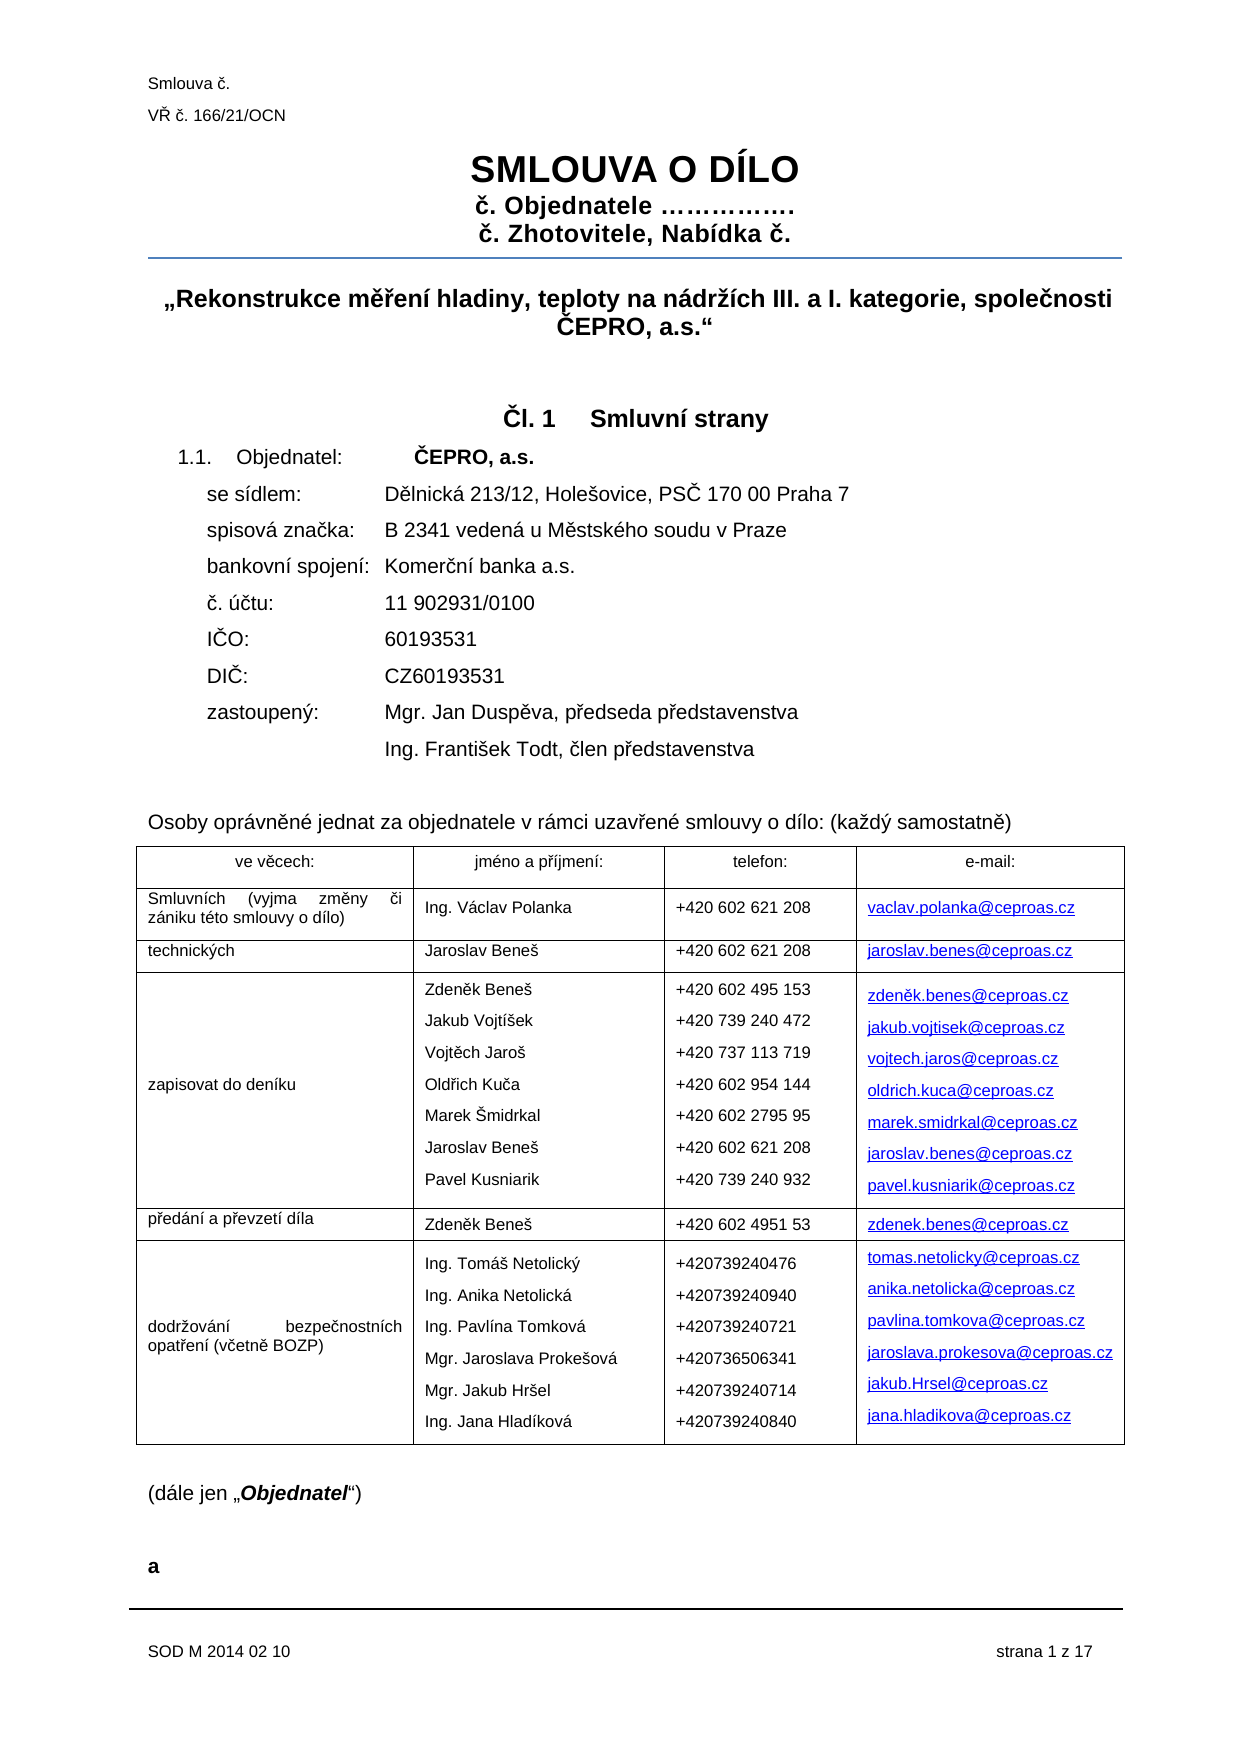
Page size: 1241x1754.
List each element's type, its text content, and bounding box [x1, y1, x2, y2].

table_cell Smluvních (vyjma změny či zániku této smlouvy o dílo) [137, 889, 413, 939]
table_cell Ing. Václav Polanka [414, 889, 664, 939]
table_cell Zdeněk Beneš [414, 1209, 664, 1240]
table_header telefon: [665, 847, 856, 888]
table_cell technických [137, 941, 413, 972]
title č. Objednatele ……………. [148, 191, 1122, 219]
text zastoupený: Mgr. Jan Duspěva, předseda představenstva [177, 700, 1122, 724]
table_header jméno a příjmení: [414, 847, 664, 888]
text a [148, 1554, 1122, 1578]
table_cell +420739240476 +420739240940 +420739240721 +420736506341 +420739240714 +420739240840 [665, 1241, 856, 1444]
table_cell zdeněk.benes@ceproas.cz jakub.vojtisek@ceproas.cz vojtech.jaros@ceproas.cz oldrich.kuca@ceproas.cz marek.smidrkal@ceproas.cz jaroslav.benes@ceproas.cz pavel.kusniarik@ceproas.cz [857, 973, 1124, 1207]
table_cell +420 602 495 153 +420 739 240 472 +420 737 113 719 +420 602 954 144 +420 602 2795 95 +420 602 621 208 +420 739 240 932 [665, 973, 856, 1207]
table_cell vaclav.polanka@ceproas.cz [857, 889, 1124, 939]
text Osoby oprávněné jednat za objednatele v rámci uzavřené smlouvy o dílo: (každý samostatně) [148, 809, 1122, 833]
table_cell Jaroslav Beneš [414, 941, 664, 972]
text Ing. František Todt, člen představenstva [148, 737, 1122, 761]
text spisová značka: B 2341 vedená u Městského soudu v Praze [177, 518, 1122, 542]
text „Rekonstrukce měření hladiny, teploty na nádržích III. a I. kategorie, společnosti ČEPRO, a.s.“ [148, 284, 1122, 341]
table_cell dodržování bezpečnostních opatření (včetně BOZP) [137, 1241, 413, 1444]
text č. účtu: 11 902931/0100 [177, 591, 1122, 615]
text DIČ: CZ60193531 [177, 664, 1122, 688]
text (dále jen „Objednatel“) [148, 1481, 1122, 1505]
table_cell +420 602 4951 53 [665, 1209, 856, 1240]
table_cell jaroslav.benes@ceproas.cz [857, 941, 1124, 972]
table_cell tomas.netolicky@ceproas.cz anika.netolicka@ceproas.cz pavlina.tomkova@ceproas.cz jaroslava.prokesova@ceproas.cz jakub.Hrsel@ceproas.cz jana.hladikova@ceproas.cz [857, 1241, 1124, 1444]
table_cell Zdeněk Beneš Jakub Vojtíšek Vojtěch Jaroš Oldřich Kuča Marek Šmidrkal Jaroslav Beneš Pavel Kusniarik [414, 973, 664, 1207]
table_header e-mail: [857, 847, 1124, 888]
list Čl. 1 Smluvní strany [149, 404, 1122, 432]
text IČO: 60193531 [177, 627, 1122, 651]
table_cell předání a převzetí díla [137, 1209, 413, 1240]
table_header ve věcech: [137, 847, 413, 888]
title SMLOUVA O DÍLO [148, 148, 1122, 191]
text bankovní spojení: Komerční banka a.s. [177, 554, 1122, 578]
title č. Zhotovitele, Nabídka č. [148, 219, 1122, 257]
table_cell zdenek.benes@ceproas.cz [857, 1209, 1124, 1240]
table_cell +420 602 621 208 [665, 941, 856, 972]
text Objednatel: ČEPRO, a.s. [177, 445, 1122, 469]
table_cell zapisovat do deníku [137, 973, 413, 1207]
table_cell Ing. Tomáš Netolický Ing. Anika Netolická Ing. Pavlína Tomková Mgr. Jaroslava Prokešová Mgr. Jakub Hršel Ing. Jana Hladíková [414, 1241, 664, 1444]
table_cell +420 602 621 208 [665, 889, 856, 939]
text se sídlem: Dělnická 213/12, Holešovice, PSČ 170 00 Praha 7 [177, 481, 1122, 505]
